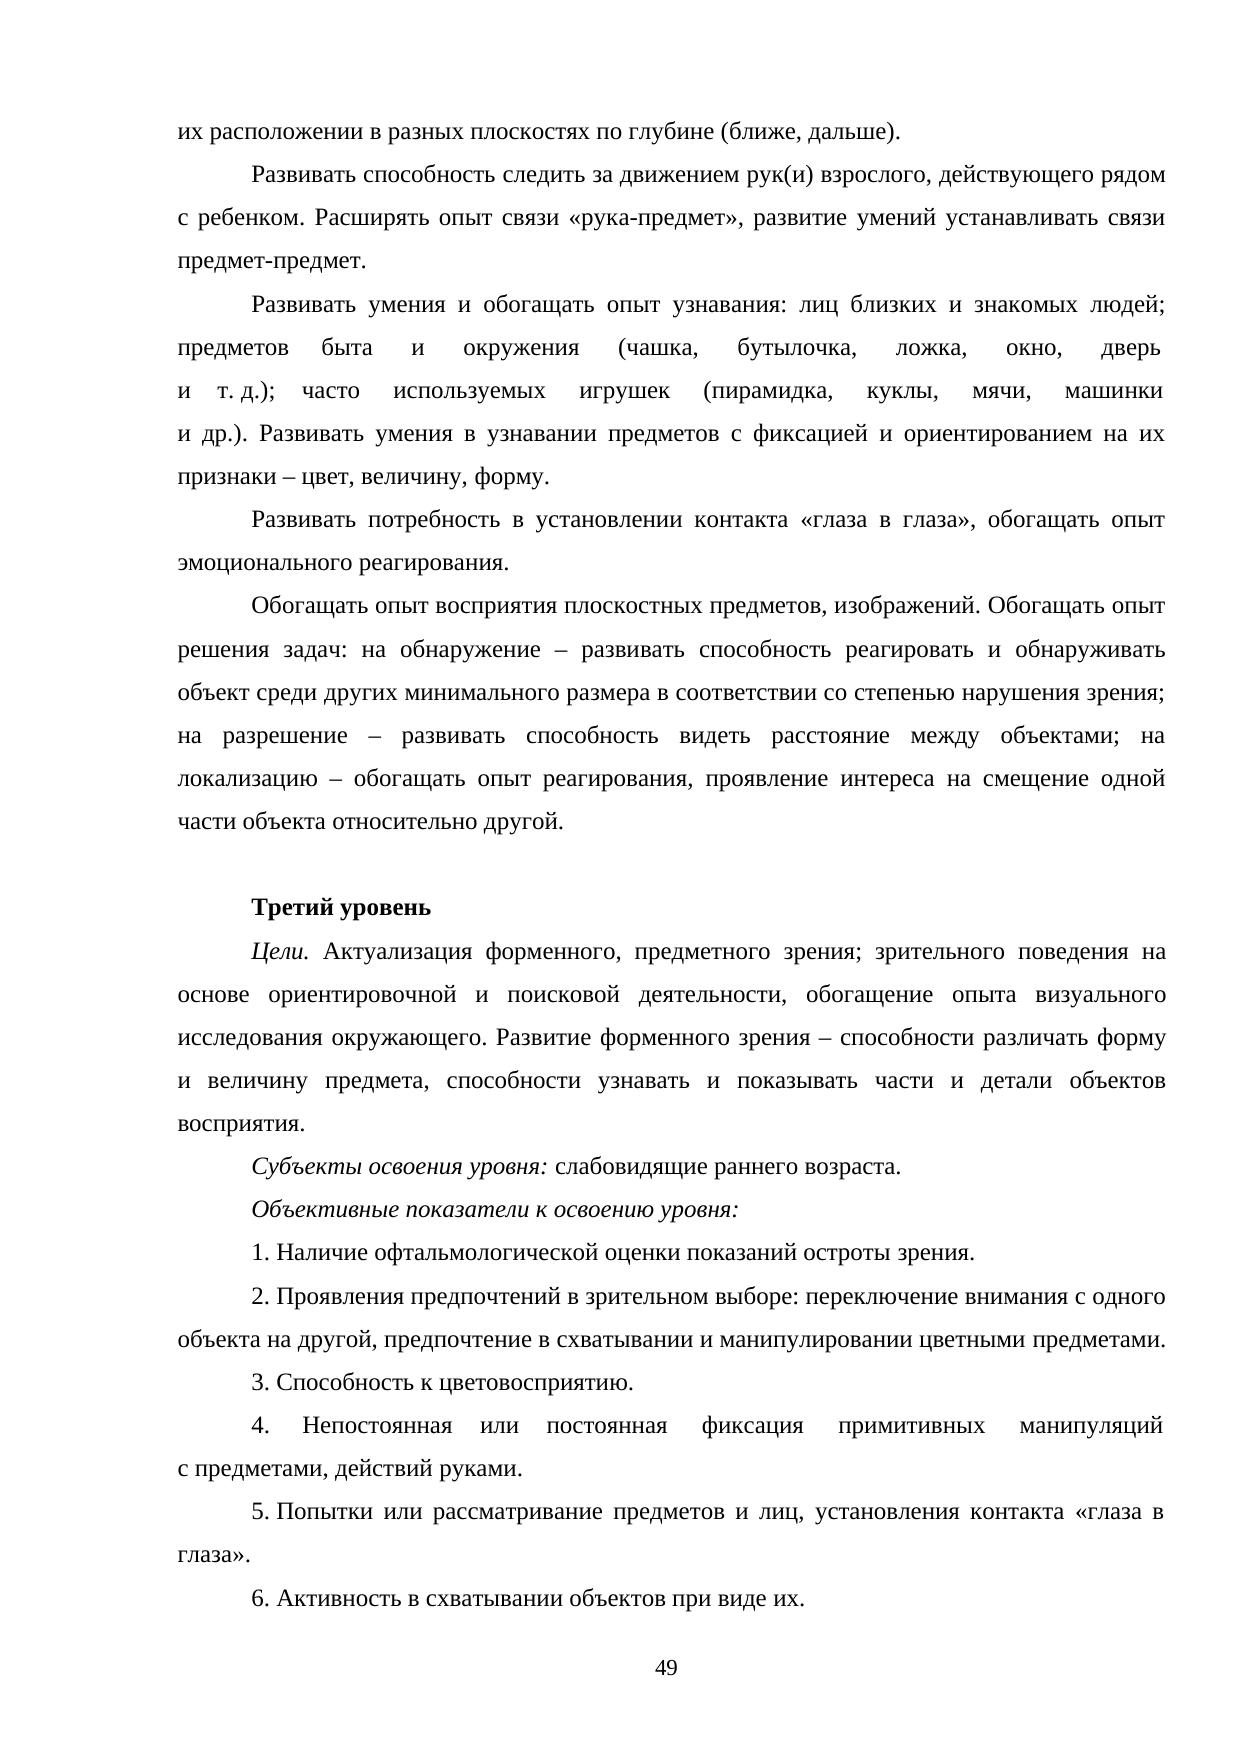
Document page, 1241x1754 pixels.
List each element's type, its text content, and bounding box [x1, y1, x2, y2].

text Субъекты освоения уровня: слабовидящие раннего возраста. [251, 1151, 1190, 1180]
list Активность в схватывании объектов при виде их. [177, 1583, 1190, 1611]
list Попытки или рассматривание предметов и лиц, установления контакта «глаза в [177, 1496, 1190, 1525]
list Проявления предпочтений в зрительном выборе: переключение внимания с одного объекта на другой, предпочтение в схватывании и манипулировании цветными предметами. [177, 1281, 1167, 1353]
text Цели. Актуализация форменного, предметного зрения; зрительного поведения на основе ориентировочной и поисковой деятельности, обогащение опыта визуального исследования окружающего. Развитие форменного зрения – способности различать форму и величину предмета, способности узнавать и показывать части и детали объектов восприятия. [177, 936, 1167, 1137]
text Обогащать опыт восприятия плоскостных предметов, изображений. Обогащать опыт решения задач: на обнаружение – развивать способность реагировать и обнаруживать объект среди других минимального размера в соответствии со степенью нарушения зрения; на разрешение – развивать способность видеть расстояние между объектами; на локализацию – обогащать опыт реагирования, проявление интереса на смещение одной части объекта относительно другой. [177, 591, 1166, 835]
text глаза». [177, 1539, 1190, 1568]
subtitle Третий уровень [251, 892, 1190, 921]
list Непостоянная или постоянная фиксация примитивных манипуляций с предметами, действий руками. [177, 1410, 1166, 1482]
text их расположении в разных плоскостях по глубине (ближе, дальше). [177, 116, 1190, 145]
list Способность к цветовосприятию. [177, 1367, 1190, 1396]
text Объективные показатели к освоению уровня: [251, 1194, 1190, 1223]
text Развивать умения и обогащать опыт узнавания: лиц близких и знакомых людей; предметов быта и окружения (чашка, бутылочка, ложка, окно, дверь и т. д.); часто используемых игрушек (пирамидка, куклы, мячи, машинки и др.). Развивать умения в узнавании предметов с фиксацией и ориентированием на их признаки – цвет, величину, форму. [177, 289, 1166, 490]
text Развивать потребность в установлении контакта «глаза в глаза», обогащать опыт эмоционального реагирования. [177, 504, 1166, 576]
list Наличие офтальмологической оценки показаний остроты зрения. [177, 1237, 1190, 1266]
text Развивать способность следить за движением рук(и) взрослого, действующего рядом с ребенком. Расширять опыт связи «рука-предмет», развитие умений устанавливать связи предмет-предмет. [177, 159, 1167, 274]
